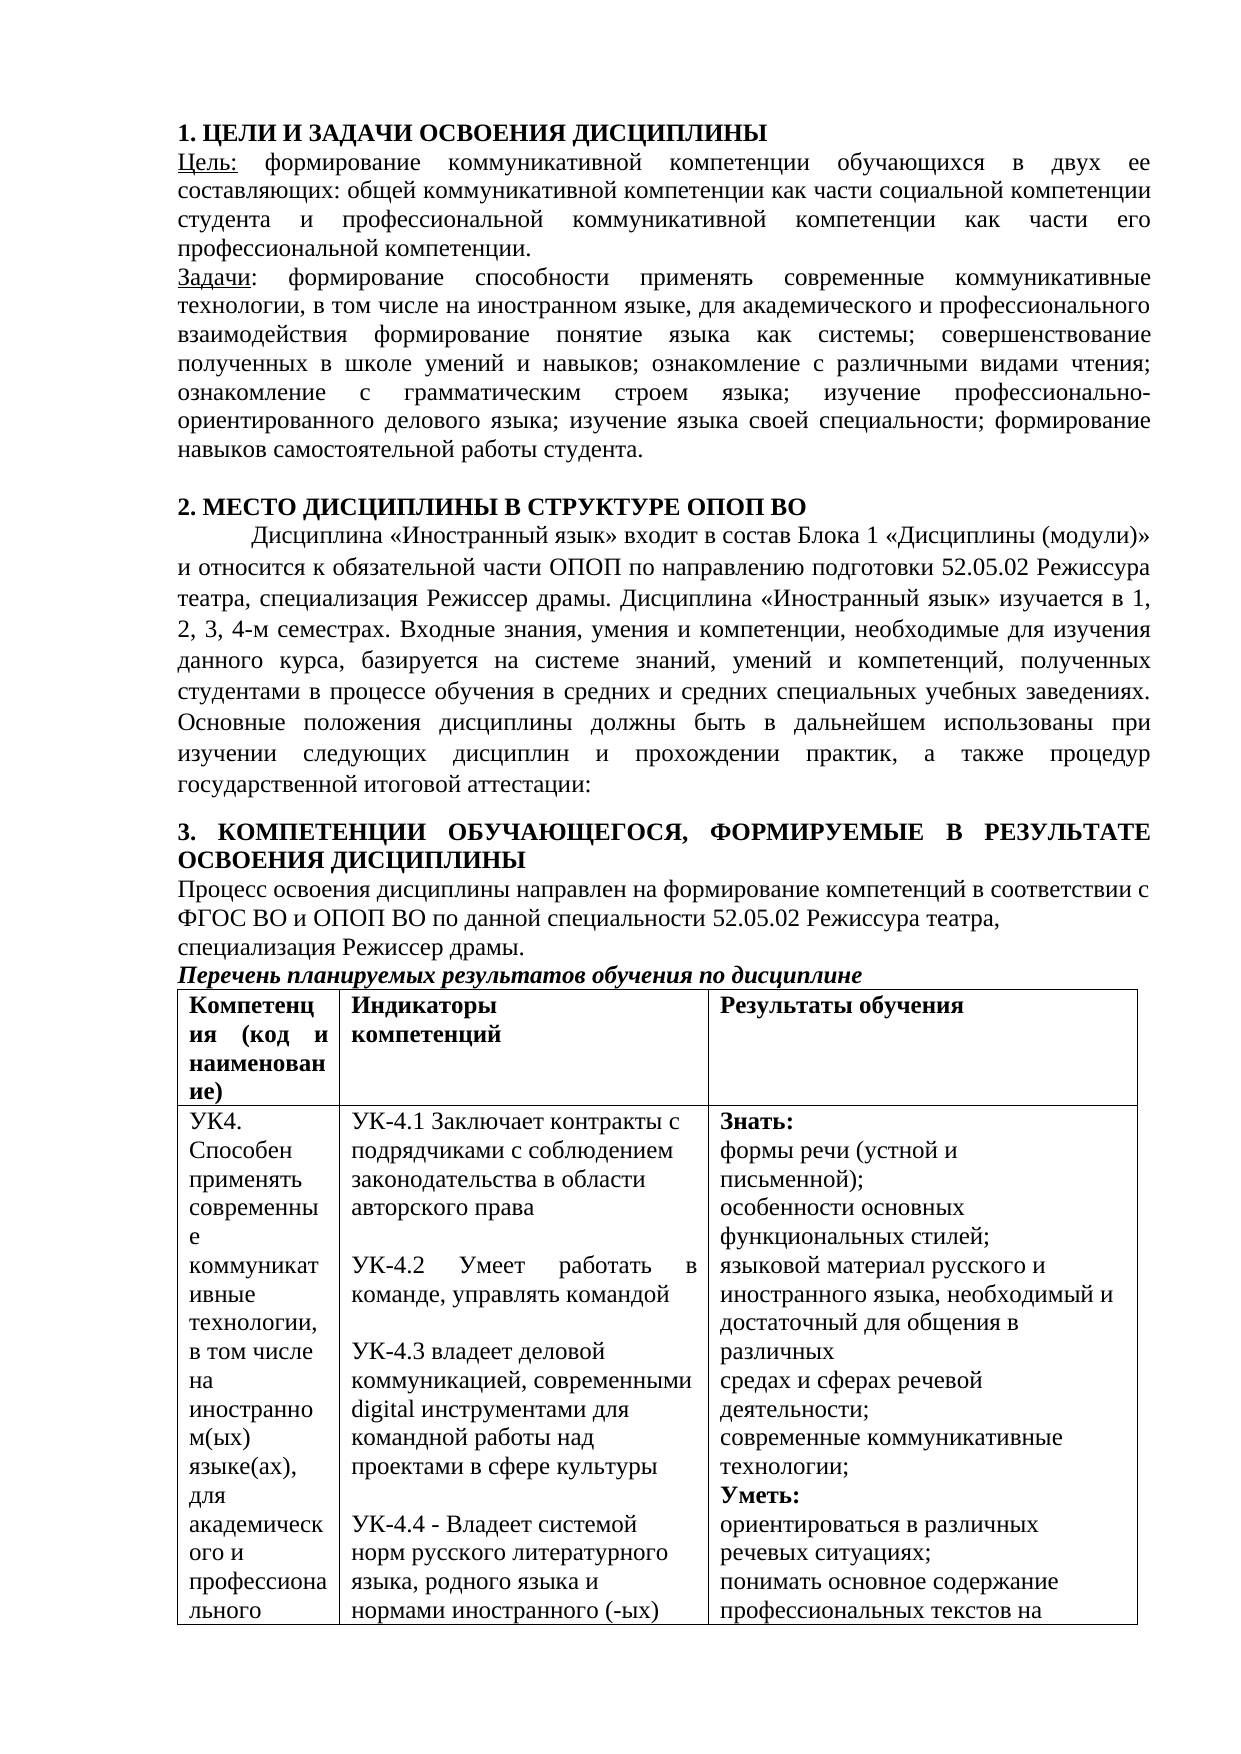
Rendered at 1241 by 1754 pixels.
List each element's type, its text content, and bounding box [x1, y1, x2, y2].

table_header Индикаторы компетенций [340, 990, 708, 1105]
text Задачи: формирование способности применять современные коммуникативные технологии, в том числе на иностранном языке, для академического и профессионального взаимодействия формирование понятие языка как системы; совершенствование полученных в школе умений и навыков; ознакомление с различными видами чтения; ознакомление с грамматическим строем языка; изучение профессионально- ориентированного делового языка; изучение языка своей специальности; формирование навыков самостоятельной работы студента. [177, 262, 1152, 463]
text Перечень планируемых результатов обучения по дисциплине [177, 960, 1152, 989]
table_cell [340, 1106, 708, 1624]
table_header Компетенция (код и наименование) [178, 990, 339, 1105]
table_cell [709, 1106, 1137, 1624]
text 3. КОМПЕТЕНЦИИ ОБУЧАЮЩЕГОСЯ, ФОРМИРУЕМЫЕ В РЕЗУЛЬТАТЕ ОСВОЕНИЯ ДИСЦИПЛИНЫ [177, 817, 1152, 874]
text 1. ЦЕЛИ И ЗАДАЧИ ОСВОЕНИЯ ДИСЦИПЛИНЫ [177, 118, 1152, 147]
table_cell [178, 1106, 339, 1624]
table_header Результаты обучения [709, 990, 1137, 1105]
text Процесс освоения дисциплины направлен на формирование компетенций в соответствии с ФГОС ВО и ОПОП ВО по данной специальности 52.05.02 Режиссура театра, специализация Режиссер драмы. [177, 874, 1152, 960]
text Дисциплина «Иностранный язык» входит в состав Блока 1 «Дисциплины (модули)» и относится к обязательной части ОПОП по направлению подготовки 52.05.02 Режиссура театра, специализация Режиссер драмы. Дисциплина «Иностранный язык» изучается в 1, 2, 3, 4-м семестрах. Входные знания, умения и компетенции, необходимые для изучения данного курса, базируется на системе знаний, умений и компетенций, полученных студентами в процессе обучения в средних и средних специальных учебных заведениях. Основные положения дисциплины должны быть в дальнейшем использованы при изучении следующих дисциплин и прохождении практик, а также процедур государственной итоговой аттестации: [177, 521, 1152, 798]
text Цель: формирование коммуникативной компетенции обучающихся в двух ее составляющих: общей коммуникативной компетенции как части социальной компетенции студента и профессиональной коммуникативной компетенции как части его профессиональной компетенции. [177, 147, 1152, 262]
text 2. МЕСТО ДИСЦИПЛИНЫ В СТРУКТУРЕ ОПОП ВО [177, 492, 1152, 521]
